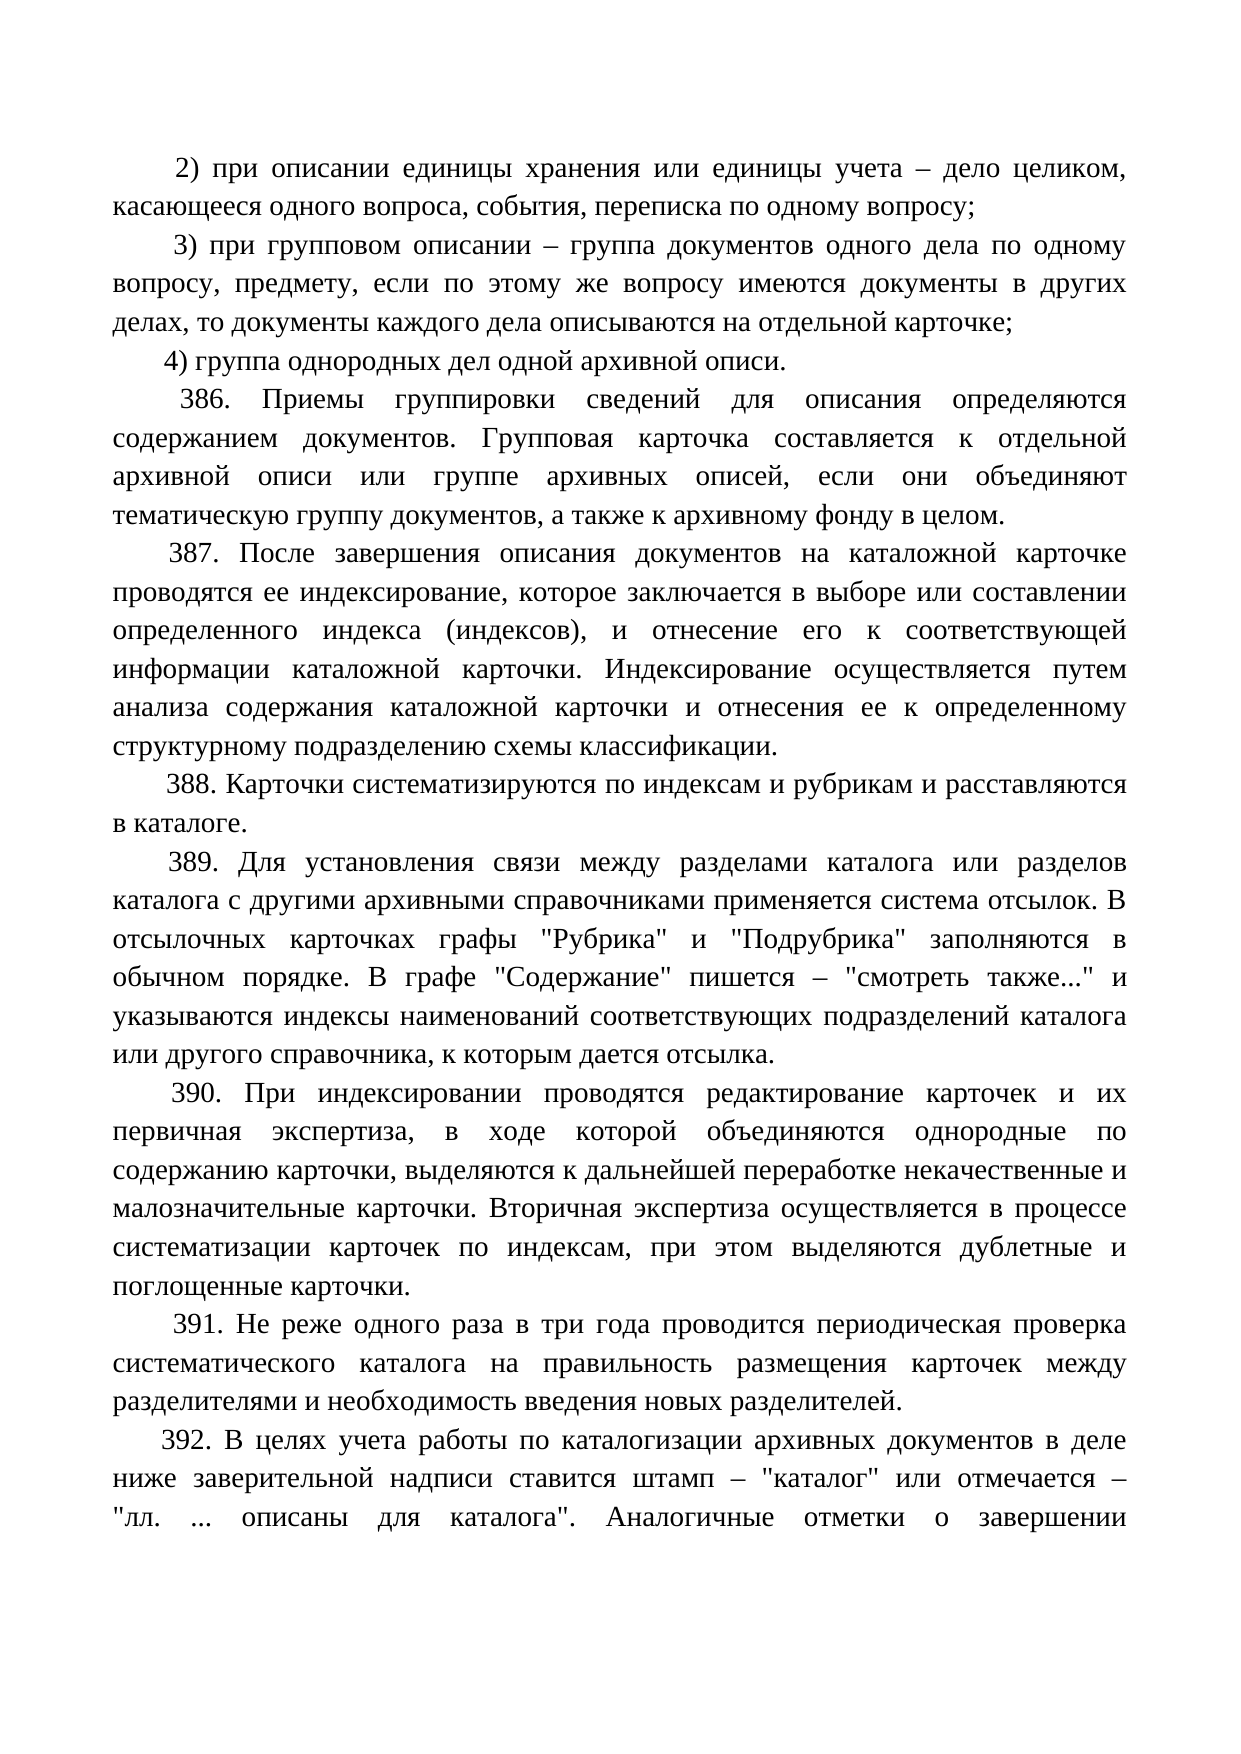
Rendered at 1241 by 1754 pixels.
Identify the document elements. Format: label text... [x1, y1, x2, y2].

text 3) при групповом описании – группа документов одного дела по одному вопросу, предмету, если по этому же вопросу имеются документы в других делах, то документы каждого дела описываются на отдельной карточке; [112, 227, 1128, 338]
text 390. При индексировании проводятся редактирование карточек и их первичная экспертиза, в ходе которой объединяются однородные по содержанию карточки, выделяются к дальнейшей переработке некачественные и малозначительные карточки. Вторичная экспертиза осуществляется в процессе систематизации карточек по индексам, при этом выделяются дублетные и поглощенные карточки. [112, 1075, 1128, 1301]
text 2) при описании единицы хранения или единицы учета – дело целиком, касающееся одного вопроса, события, переписка по одному вопросу; [112, 150, 1128, 222]
text 386. Приемы группировки сведений для описания определяются содержанием документов. Групповая карточка составляется к отдельной архивной описи или группе архивных описей, если они объединяют тематическую группу документов, а также к архивному фонду в целом. [112, 381, 1128, 530]
text 388. Карточки систематизируются по индексам и рубрикам и расставляются в каталоге. [112, 767, 1128, 839]
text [112, 1422, 1128, 1532]
text 391. Не реже одного раза в три года проводится периодическая проверка систематического каталога на правильность размещения карточек между разделителями и необходимость введения новых разделителей. [112, 1306, 1128, 1417]
text 389. Для установления связи между разделами каталога или разделов каталога с другими архивными справочниками применяется система отсылок. В отсылочных карточках графы "Рубрика" и "Подрубрика" заполняются в обычном порядке. В графе "Содержание" пишется – "смотреть также..." и указываются индексы наименований соответствующих подразделений каталога или другого справочника, к которым дается отсылка. [112, 844, 1128, 1070]
text 387. После завершения описания документов на каталожной карточке проводятся ее индексирование, которое заключается в выборе или составлении определенного индекса (индексов), и отнесение его к соответствующей информации каталожной карточки. Индексирование осуществляется путем анализа содержания каталожной карточки и отнесения ее к определенному структурному подразделению схемы классификации. [112, 535, 1128, 762]
text 4) группа однородных дел одной архивной описи. [112, 343, 1128, 376]
